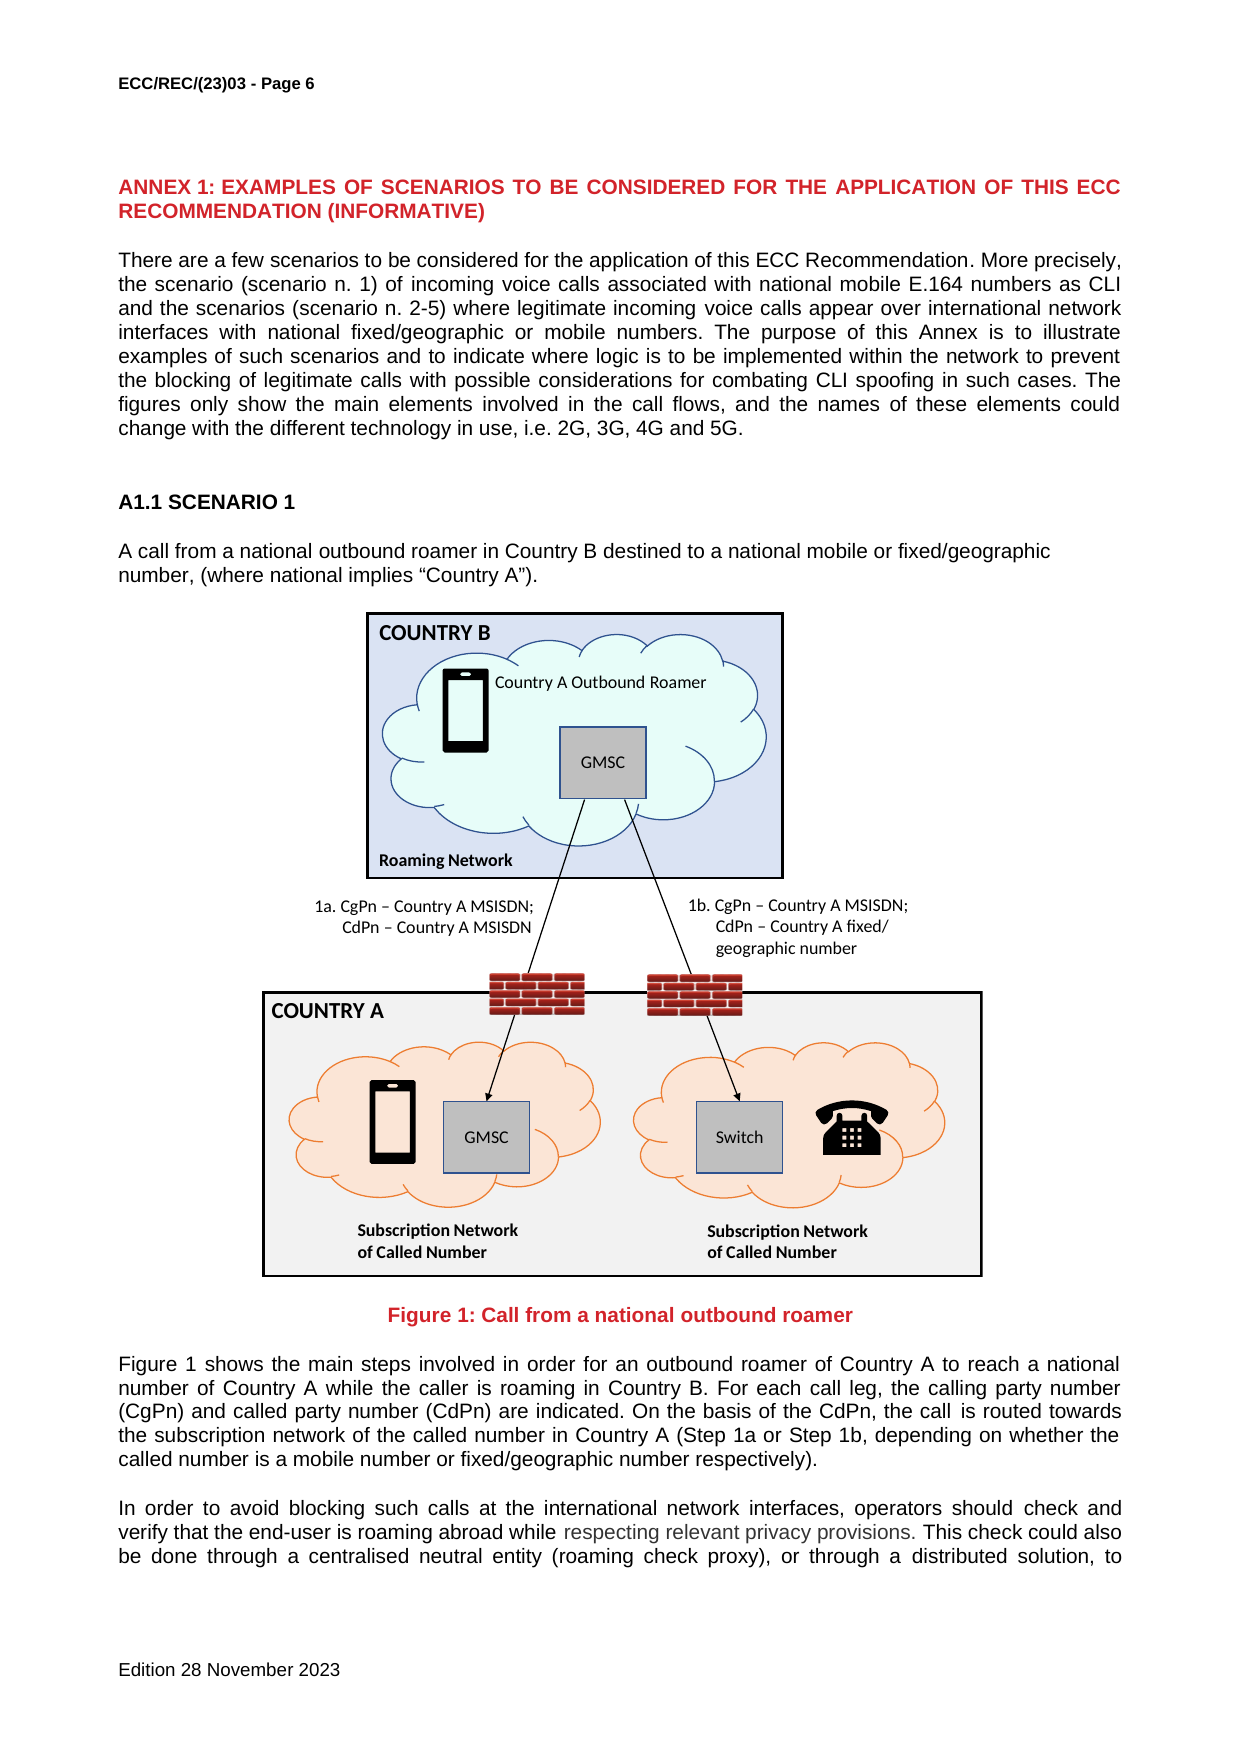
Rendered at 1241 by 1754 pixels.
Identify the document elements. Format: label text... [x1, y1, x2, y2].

subtitle Scenario 1 [118, 489, 1122, 513]
subtitle Examples of scenarios to be considered for the application of this ECC Recommendation (Informative) [118, 175, 1122, 223]
text A call from a national outbound roamer in Country B destined to a national mobile or fixed/geographic number, (where national implies “Country A”). [118, 538, 1122, 586]
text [118, 1496, 1122, 1568]
text Figure 1 shows the main steps involved in order for an outbound roamer of Country A to reach a national number of Country A while the caller is roaming in Country B. For each call leg, the calling party number (CgPn) and called party number (CdPn) are indicated. On the basis of the CdPn, the call is routed towards the subscription network of the called number in Country A (Step 1a or Step 1b, depending on whether the called number is a mobile number or fixed/geographic number respectively). [118, 1351, 1122, 1471]
text Figure 1: Call from a national outbound roamer [118, 1302, 1122, 1326]
text There are a few scenarios to be considered for the application of this ECC Recommendation. More precisely, the scenario (scenario n. 1) of incoming voice calls associated with national mobile E.164 numbers as CLI and the scenarios (scenario n. 2-5) where legitimate incoming voice calls appear over international network interfaces with national fixed/geographic or mobile numbers. The purpose of this Annex is to illustrate examples of such scenarios and to indicate where logic is to be implemented within the network to prevent the blocking of legitimate calls with possible considerations for combating CLI spoofing in such cases. The figures only show the main elements involved in the call flows, and the names of these elements could change with the different technology in use, i.e. 2G, 3G, 4G and 5G. [118, 248, 1122, 439]
